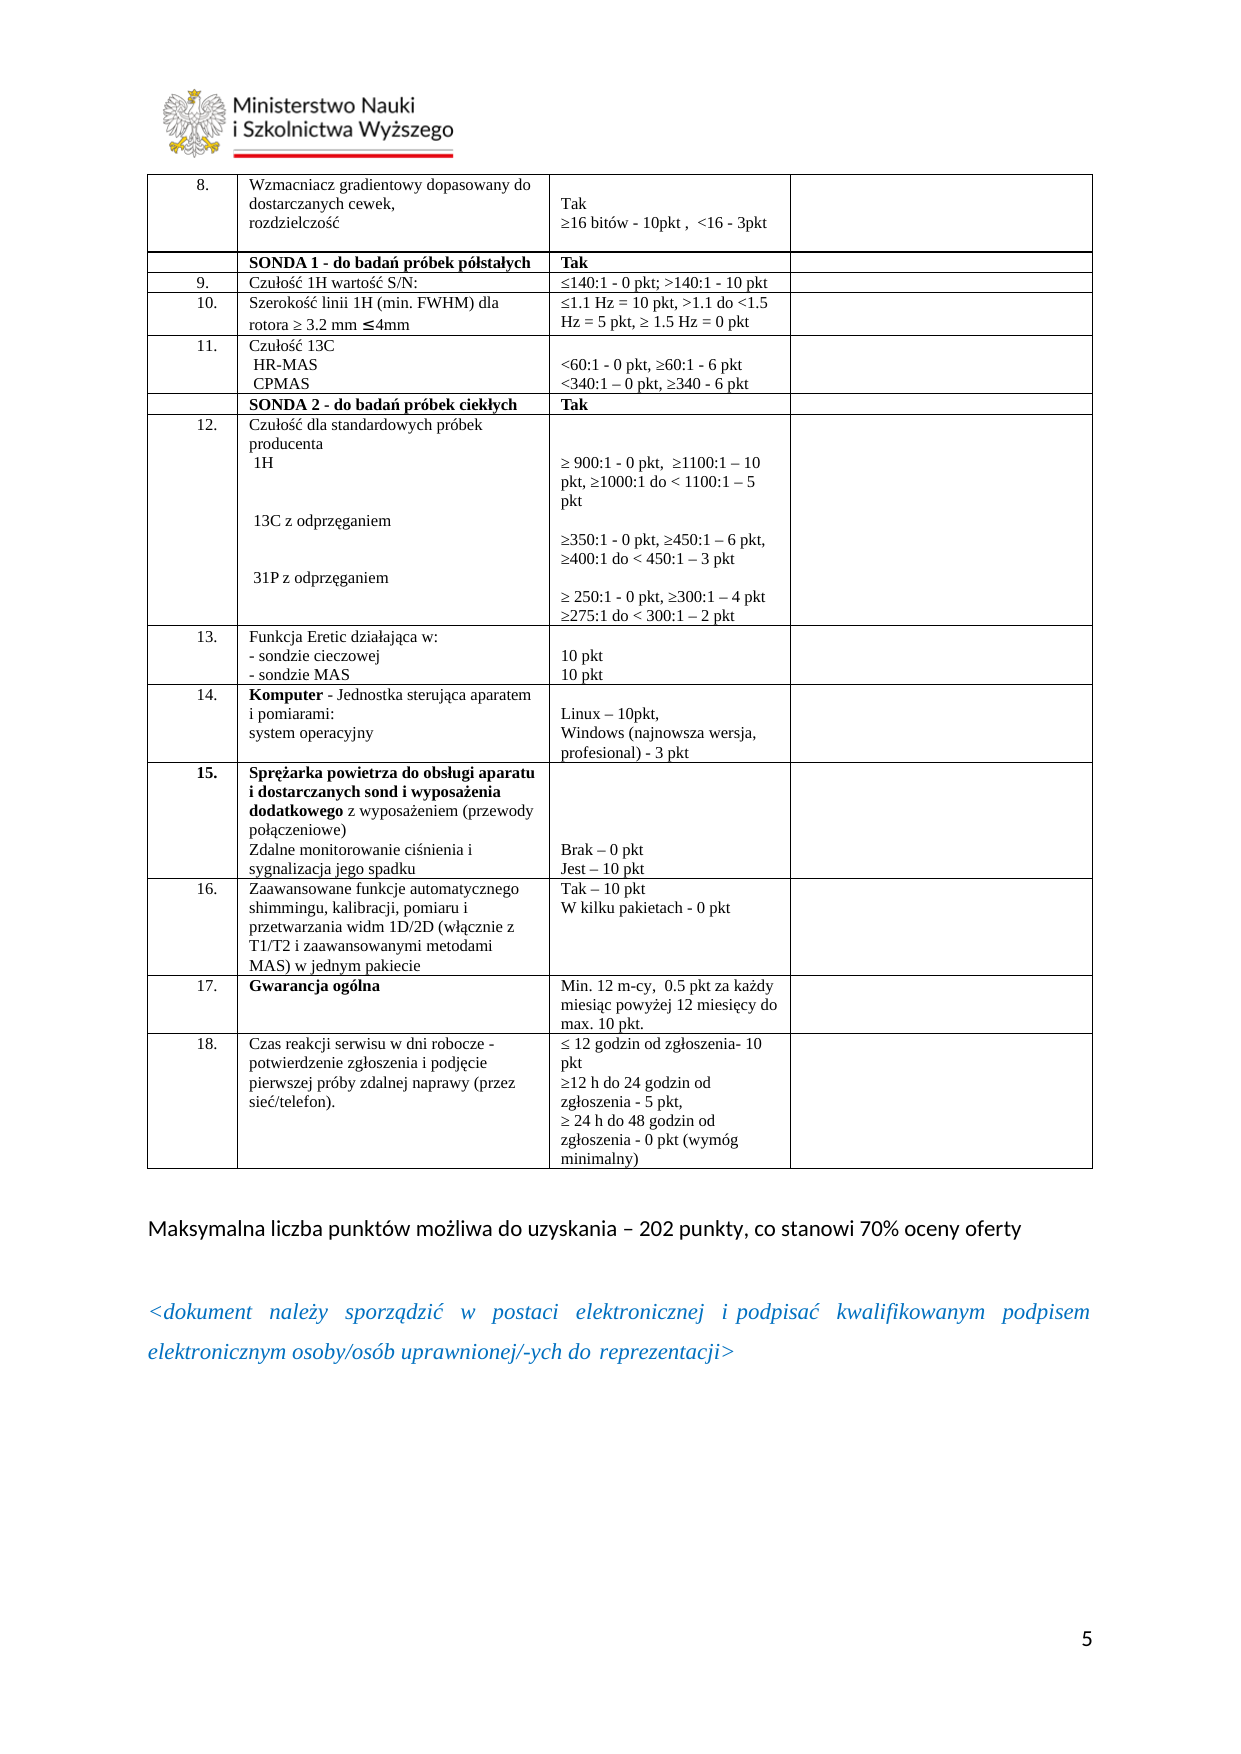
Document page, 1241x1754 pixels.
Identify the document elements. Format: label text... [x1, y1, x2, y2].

table_cell Tak [550, 394, 790, 413]
table_cell [148, 976, 237, 1033]
table_cell SONDA 2 - do badań próbek ciekłych [238, 394, 549, 413]
table_cell ≤ 12 godzin od zgłoszenia- 10 pkt ≥12 h do 24 godzin od zgłoszenia - 5 pkt, ≥ 24 h do 48 godzin od zgłoszenia - 0 pkt (wymóg minimalny) [550, 1034, 790, 1168]
table_cell [791, 763, 1092, 878]
table_cell Tak – 10 pkt W kilku pakietach - 0 pkt [550, 879, 790, 974]
table_cell [148, 626, 237, 684]
table_cell [791, 293, 1092, 335]
table_cell 10 pkt 10 pkt [550, 626, 790, 684]
table_cell Brak – 0 pkt Jest – 10 pkt [550, 763, 790, 878]
table_cell [148, 273, 237, 292]
text Maksymalna liczba punktów możliwa do uzyskania – 202 punkty, co stanowi 70% oceny oferty [148, 1214, 1093, 1242]
table_cell Zaawansowane funkcje automatycznego shimmingu, kalibracji, pomiaru i przetwarzania widm 1D/2D (włącznie z T1/T2 i zaawansowanymi metodami MAS) w jednym pakiecie [238, 879, 549, 974]
table_cell [791, 336, 1092, 393]
table_cell [791, 394, 1092, 413]
table_cell [148, 763, 237, 878]
table_cell [791, 685, 1092, 762]
table_cell [148, 685, 237, 762]
picture [147, 73, 469, 174]
table_cell Wzmacniacz gradientowy dopasowany do dostarczanych cewek, rozdzielczość [238, 175, 549, 251]
table_cell Linux – 10pkt, Windows (najnowsza wersja, profesional) - 3 pkt [550, 685, 790, 762]
table_cell [791, 415, 1092, 625]
table_cell Min. 12 m-cy, 0.5 pkt za każdy miesiąc powyżej 12 miesięcy do max. 10 pkt. [550, 976, 790, 1033]
table_cell Tak [550, 253, 790, 272]
table_cell ≤1.1 Hz = 10 pkt, >1.1 do <1.5 Hz = 5 pkt, ≥ 1.5 Hz = 0 pkt [550, 293, 790, 335]
table_cell Komputer - Jednostka sterująca aparatem i pomiarami: system operacyjny [238, 685, 549, 762]
table_cell [791, 626, 1092, 684]
table_cell [791, 175, 1092, 251]
table_cell <60:1 - 0 pkt, ≥60:1 - 6 pkt <340:1 – 0 pkt, ≥340 - 6 pkt [550, 336, 790, 393]
table_cell [148, 1034, 237, 1168]
table_cell Czułość dla standardowych próbek producenta 1H 13C z odprzęganiem 31P z odprzęganiem [238, 415, 549, 625]
table_cell Czas reakcji serwisu w dni robocze - potwierdzenie zgłoszenia i podjęcie pierwszej próby zdalnej naprawy (przez sieć/telefon). [238, 1034, 549, 1168]
table_cell Gwarancja ogólna [238, 976, 549, 1033]
text <dokument należy sporządzić w postaci elektronicznej i podpisać kwalifikowanym podpisem elektronicznym osoby/osób uprawnionej/-ych do reprezentacji> [148, 1298, 1093, 1364]
table_cell [791, 253, 1092, 272]
table_cell [148, 253, 237, 272]
table_cell [791, 976, 1092, 1033]
table_cell [791, 1034, 1092, 1168]
table_cell [148, 336, 237, 393]
table_cell [791, 879, 1092, 974]
table_cell Funkcja Eretic działająca w: - sondzie cieczowej - sondzie MAS [238, 626, 549, 684]
table_cell SONDA 1 - do badań próbek półstałych [238, 253, 549, 272]
table_cell Sprężarka powietrza do obsługi aparatu i dostarczanych sond i wyposażenia dodatkowego z wyposażeniem (przewody połączeniowe) Zdalne monitorowanie ciśnienia i sygnalizacja jego spadku [238, 763, 549, 878]
table_cell Czułość 13C HR-MAS CPMAS [238, 336, 549, 393]
table_cell [148, 415, 237, 625]
table_cell Szerokość linii 1H (min. FWHM) dla rotora ≥ 3.2 mm ≤4mm [238, 293, 549, 335]
table_cell [148, 394, 237, 413]
table_cell Czułość 1H wartość S/N: [238, 273, 549, 292]
table_cell [148, 293, 237, 335]
table_cell [148, 175, 237, 251]
table_cell ≤140:1 - 0 pkt; >140:1 - 10 pkt [550, 273, 790, 292]
table_cell Tak ≥16 bitów - 10pkt , <16 - 3pkt [550, 175, 790, 251]
table_cell [148, 879, 237, 974]
table_cell ≥ 900:1 - 0 pkt, ≥1100:1 – 10 pkt, ≥1000:1 do < 1100:1 – 5 pkt ≥350:1 - 0 pkt, ≥450:1 – 6 pkt, ≥400:1 do < 450:1 – 3 pkt ≥ 250:1 - 0 pkt, ≥300:1 – 4 pkt ≥275:1 do < 300:1 – 2 pkt [550, 415, 790, 625]
table_cell [791, 273, 1092, 292]
